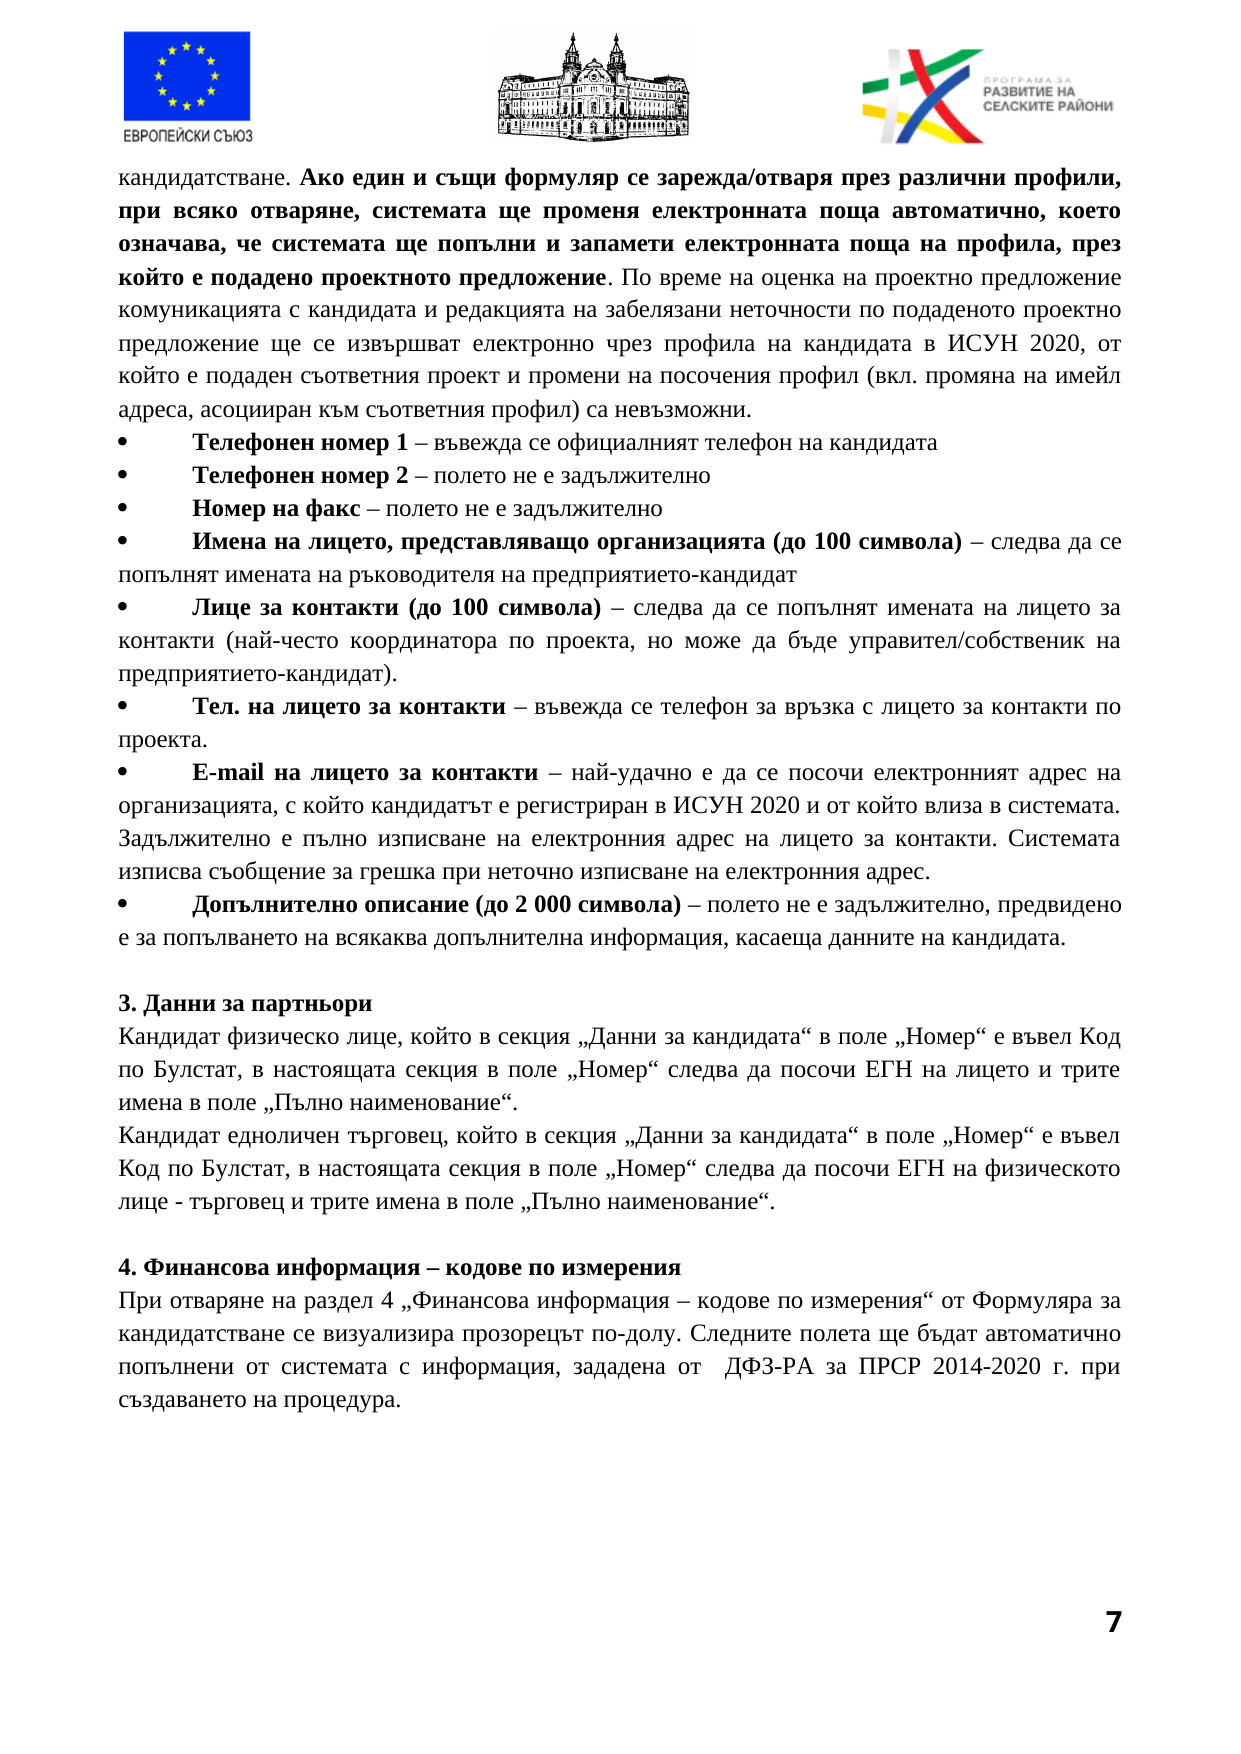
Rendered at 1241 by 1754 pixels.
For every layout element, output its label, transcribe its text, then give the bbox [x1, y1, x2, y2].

picture [493, 29, 697, 145]
list Телефонен номер 2 – полето не е задължително [118, 460, 1122, 488]
list Лице за контакти (до 100 символа) – следва да се попълнят имената на лицето за контакти (най-често координатора по проекта, но може да бъде управител/собственик на предприятието-кандидат). [118, 592, 1122, 687]
list Телефонен номер 1 – въвежда се официалният телефон на кандидата [118, 427, 1122, 455]
list Допълнително описание (до 2 000 символа) – полето не е задължително, предвидено е за попълването на всякаква допълнителна информация, касаеща данните на кандидата. [118, 889, 1122, 951]
text Кандидат едноличен търговец, който в секция „Данни за кандидата“ в поле „Номер“ е въвел Код по Булстат, в настоящата секция в поле „Номер“ следва да посочи ЕГН на физическото лице - търговец и трите имена в поле „Пълно наименование“. [118, 1120, 1122, 1215]
picture [123, 30, 254, 145]
text 3. Данни за партньори [118, 988, 1122, 1017]
list Имена на лицето, представляващо организацията (до 100 символа) – следва да се попълнят имената на ръководителя на предприятието-кандидат [118, 526, 1122, 587]
list E-mail на лицето за контакти – най-удачно е да се посочи електронният адрес на организацията, с който кандидатът е регистриран в ИСУН 2020 и от който влиза в системата. Задължително е пълно изписване на електронния адрес на лицето за контакти. Системата изписва съобщение за грешка при неточно изписване на електронния адрес. [118, 757, 1122, 885]
text Кандидат физическо лице, който в секция „Данни за кандидата“ в поле „Номер“ е въвел Код по Булстат, в настоящата секция в поле „Номер“ следва да посочи ЕГН на лицето и трите имена в поле „Пълно наименование“. [118, 1021, 1122, 1116]
list Номер на факс – полето не е задължително [118, 493, 1122, 521]
text 4. Финансова информация – кодове по измерения [118, 1252, 1122, 1281]
text При отваряне на раздел 4 „Финансова информация – кодове по измерения“ от Формуляра за кандидатстване се визуализира прозорецът по-долу. Следните полета ще бъдат автоматично попълнени от системата с информация, зададена от ДФЗ-РА за ПРСР 2014-2020 г. при създаването на процедура. [118, 1285, 1122, 1413]
list Тел. на лицето за контакти – въвежда се телефон за връзка с лицето за контакти по проекта. [118, 691, 1122, 753]
